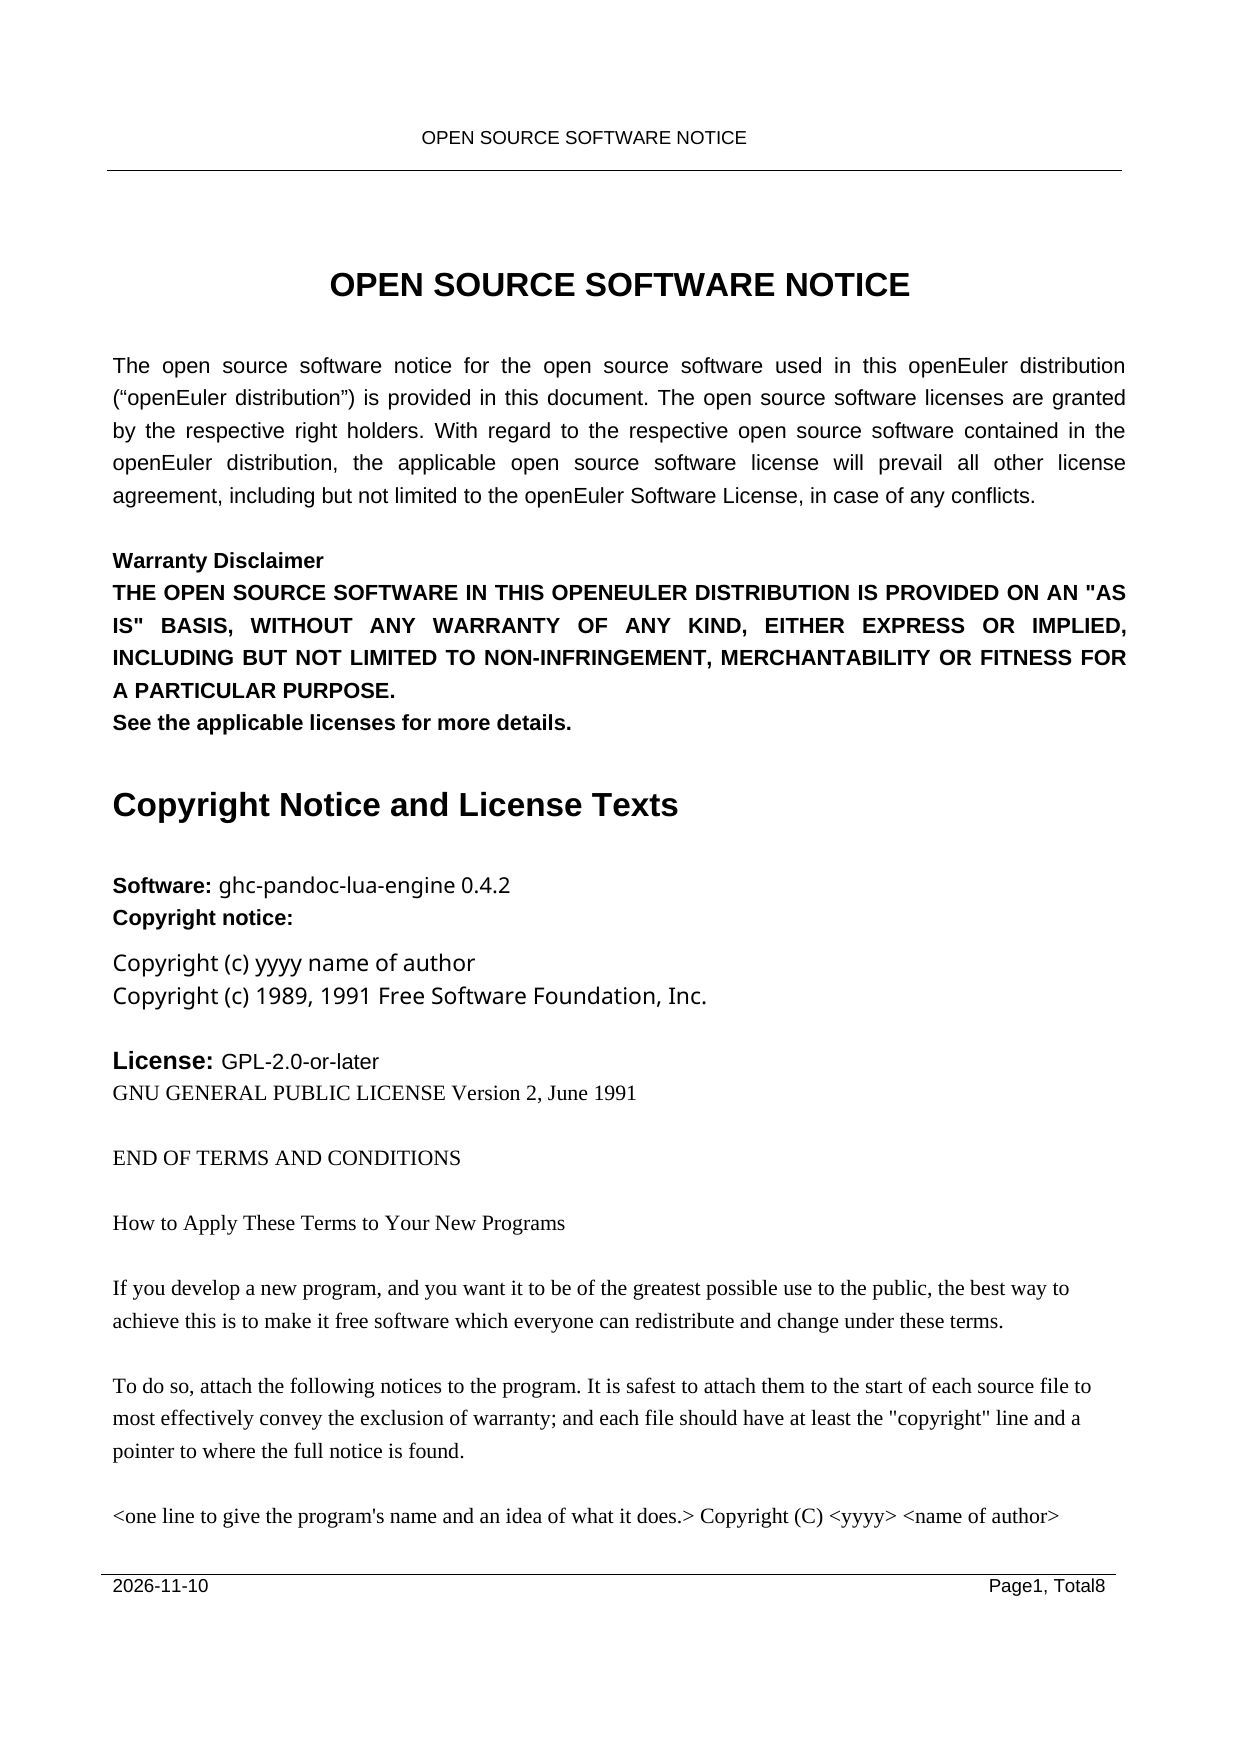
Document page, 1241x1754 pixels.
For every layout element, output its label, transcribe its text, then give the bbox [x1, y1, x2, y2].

text License: GPL-2.0-or-later [112, 1044, 1128, 1077]
text THE OPEN SOURCE SOFTWARE IN THIS OPENEULER DISTRIBUTION IS PROVIDED ON AN "AS IS" BASIS, WITHOUT ANY WARRANTY OF ANY KIND, EITHER EXPRESS OR IMPLIED, INCLUDING BUT NOT LIMITED TO NON-INFRINGEMENT, MERCHANTABILITY OR FITNESS FOR A PARTICULAR PURPOSE. See the applicable licenses for more details. [112, 576, 1128, 739]
text Copyright notice: [112, 901, 1128, 934]
text The open source software notice for the open source software used in this openEuler distribution (“openEuler distribution”) is provided in this document. The open source software licenses are granted by the respective right holders. With regard to the respective open source software contained in the openEuler distribution, the applicable open source software license will prevail all other license agreement, including but not limited to the openEuler Software License, in case of any conflicts. [112, 349, 1128, 511]
text Copyright Notice and License Texts [112, 771, 1128, 836]
text OPEN SOURCE SOFTWARE NOTICE [112, 251, 1128, 316]
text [112, 1077, 1128, 1532]
text Copyright (c) yyyy name of author Copyright (c) 1989, 1991 Free Software Foundation, Inc. [112, 947, 1128, 1044]
text Warranty Disclaimer [112, 544, 1128, 576]
title Software: ghc-pandoc-lua-engine 0.4.2 [112, 869, 1128, 901]
